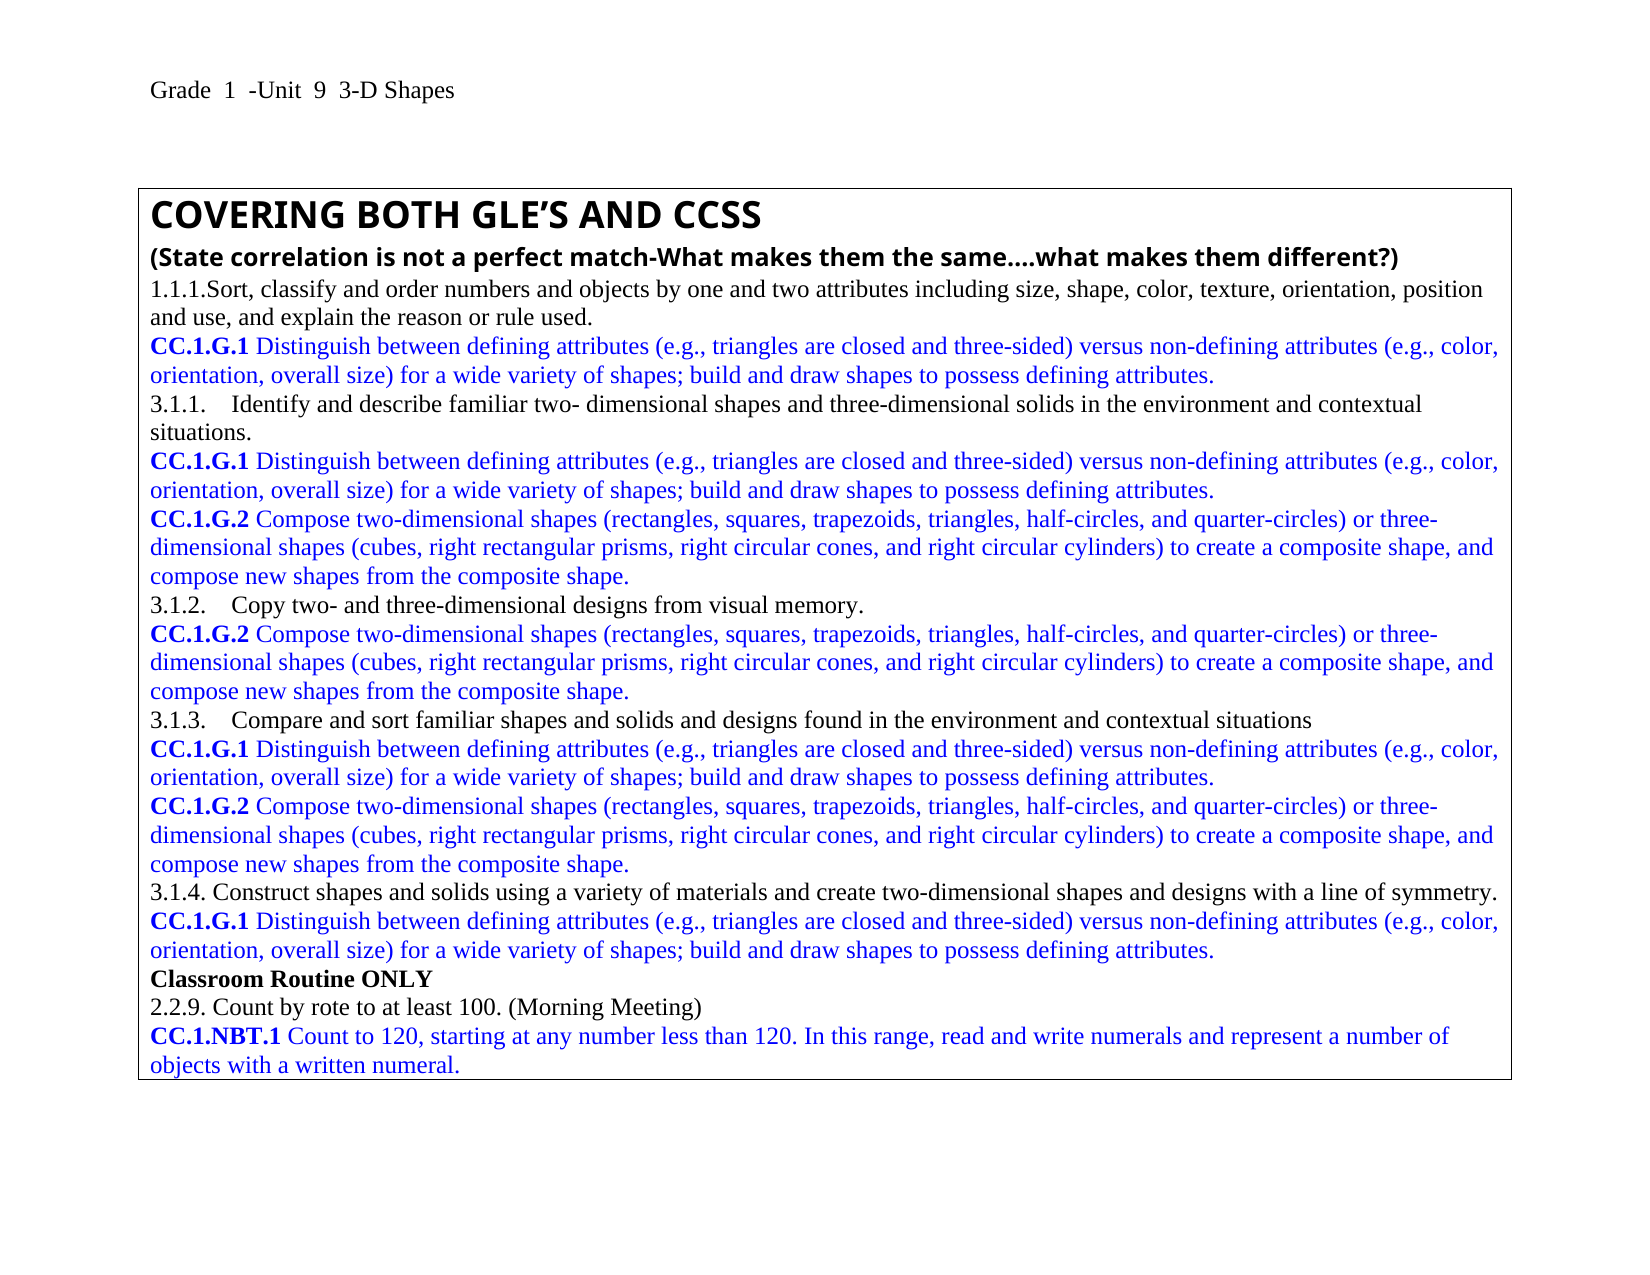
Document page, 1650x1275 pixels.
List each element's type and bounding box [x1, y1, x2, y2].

table_header [139, 189, 1511, 1079]
